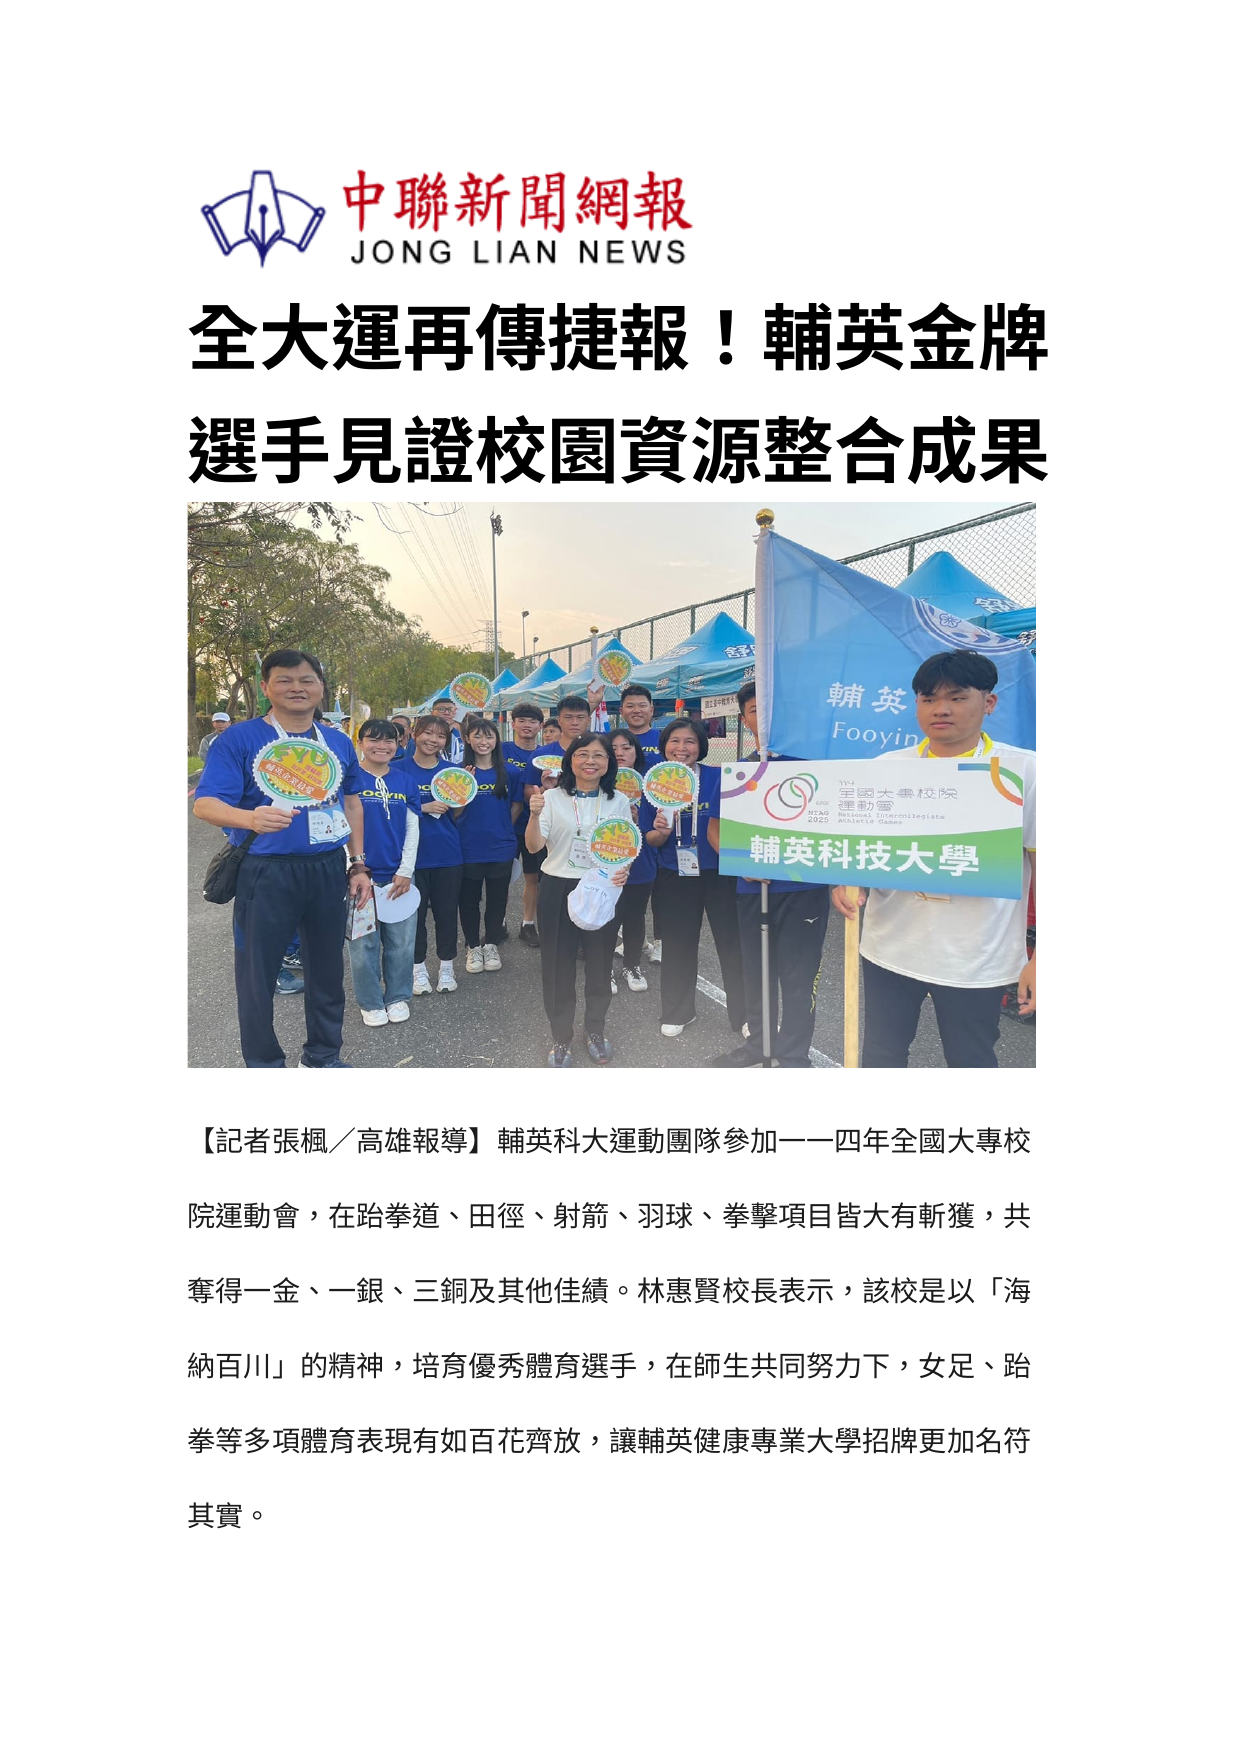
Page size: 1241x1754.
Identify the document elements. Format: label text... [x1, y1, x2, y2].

text 【記者張楓／高雄報導】輔英科大運動團隊參加一一四年全國大專校院運動會，在跆拳道、田徑、射箭、羽球、拳擊項目皆大有斬獲，共奪得一金、一銀、三銅及其他佳績。林惠賢校長表示，該校是以「海納百川」的精神，培育優秀體育選手，在師生共同努力下，女足、跆拳等多項體育表現有如百花齊放，讓輔英健康專業大學招牌更加名符其實。 [187, 1102, 1053, 1552]
text 全大運再傳捷報！輔英金牌選手見證校園資源整合成果 [187, 277, 1053, 502]
picture [187, 502, 1036, 1068]
